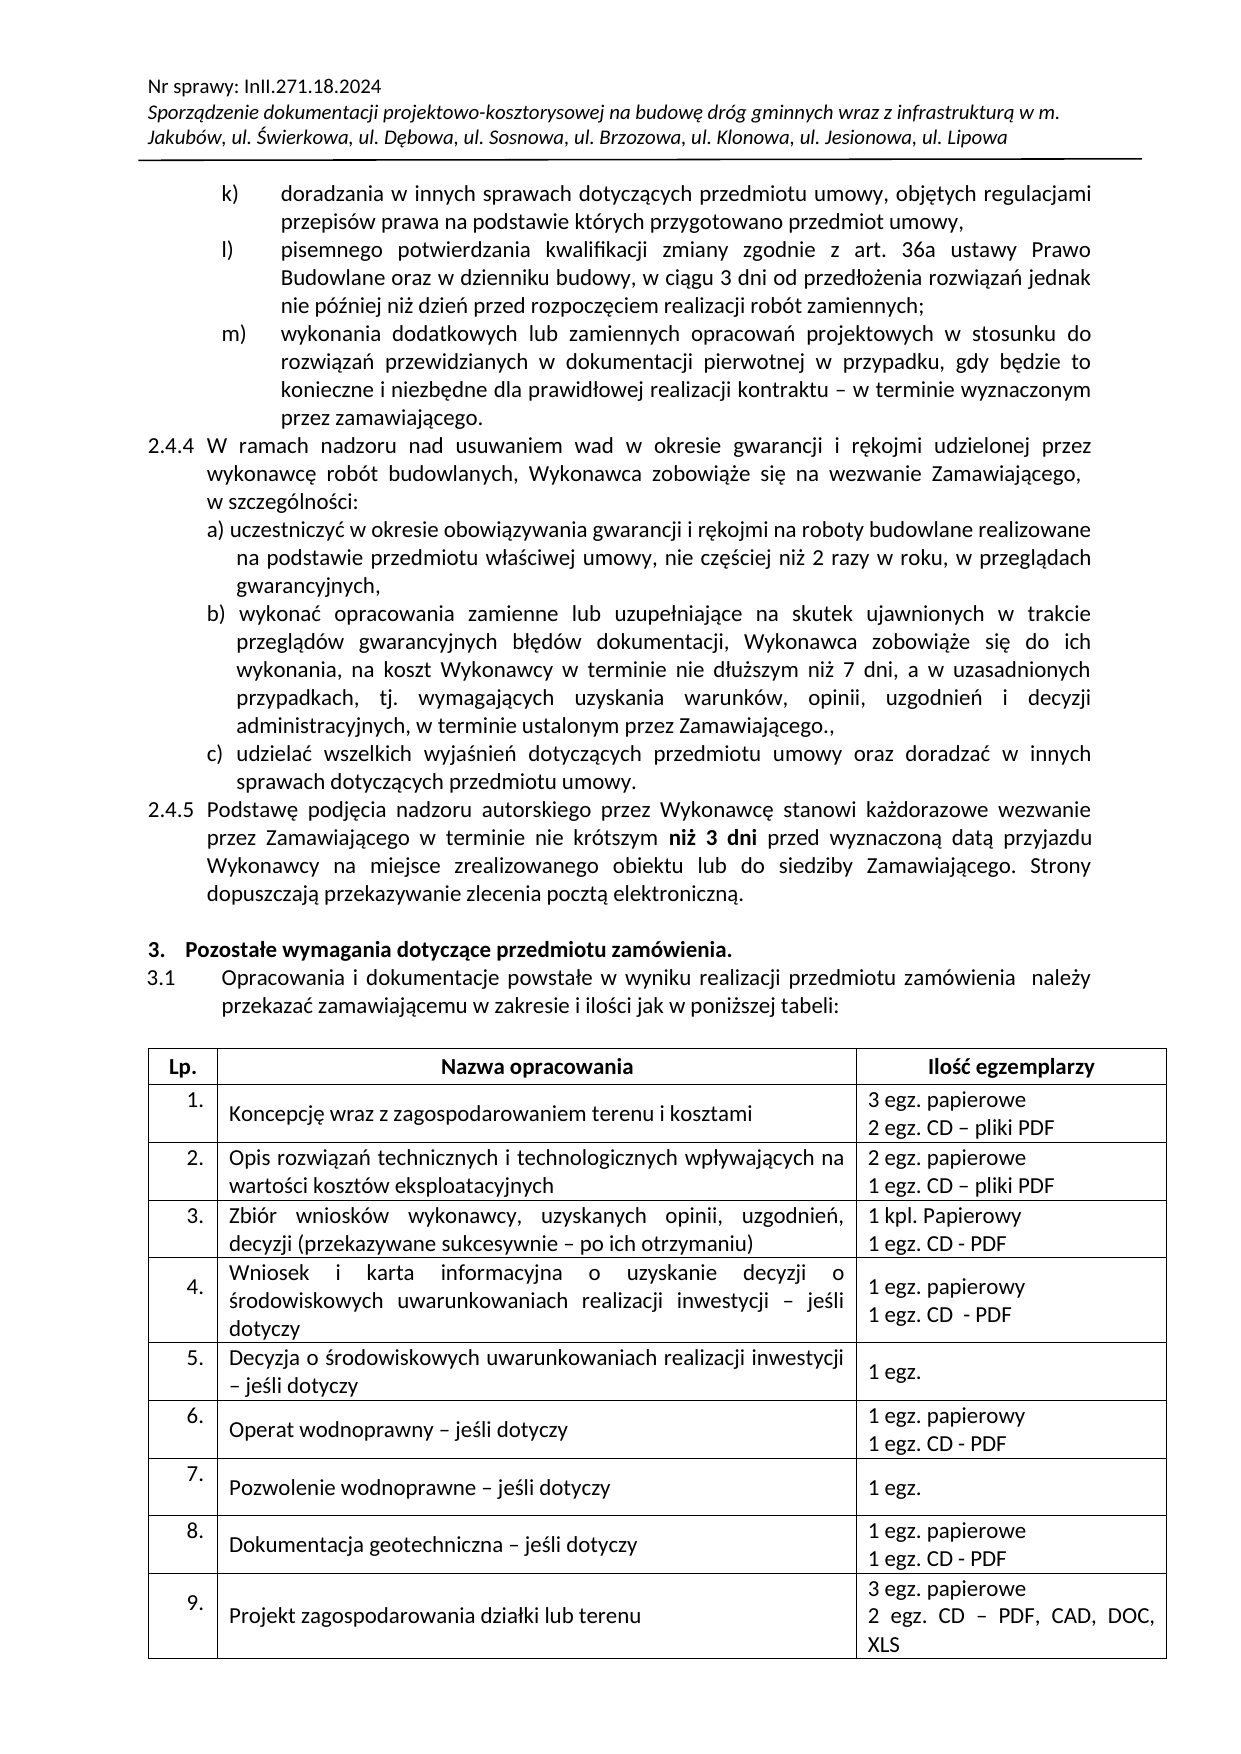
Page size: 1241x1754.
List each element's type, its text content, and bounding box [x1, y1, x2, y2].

list pisemnego potwierdzania kwalifikacji zmiany zgodnie z art. 36a ustawy Prawo Budowlane oraz w dzienniku budowy, w ciągu 3 dni od przedłożenia rozwiązań jednak nie później niż dzień przed rozpoczęciem realizacji robót zamiennych; [221, 235, 1093, 319]
table_cell 2 egz. papierowe 1 egz. CD – pliki PDF [857, 1143, 1166, 1199]
table_cell Operat wodnoprawny – jeśli dotyczy [218, 1401, 856, 1457]
table_cell 1 egz. papierowy 1 egz. CD - PDF [857, 1258, 1166, 1342]
list W ramach nadzoru nad usuwaniem wad w okresie gwarancji i rękojmi udzielonej przez wykonawcę robót budowlanych, Wykonawca zobowiąże się na wezwanie Zamawiającego, w szczególności: [148, 431, 1093, 515]
table_cell [149, 1516, 217, 1573]
table_cell Decyzja o środowiskowych uwarunkowaniach realizacji inwestycji – jeśli dotyczy [218, 1343, 856, 1400]
table_cell Opis rozwiązań technicznych i technologicznych wpływających na wartości kosztów eksploatacyjnych [218, 1143, 856, 1199]
table_header Lp. [149, 1049, 217, 1084]
table_cell [149, 1201, 217, 1257]
table_cell [149, 1258, 217, 1342]
table_cell Projekt zagospodarowania działki lub terenu [218, 1574, 856, 1658]
table_cell [149, 1401, 217, 1457]
table_cell Zbiór wniosków wykonawcy, uzyskanych opinii, uzgodnień, decyzji (przekazywane sukcesywnie – po ich otrzymaniu) [218, 1201, 856, 1257]
table_cell 1 egz. papierowy 1 egz. CD - PDF [857, 1401, 1166, 1457]
table_cell 1 egz. [857, 1343, 1166, 1400]
table_cell 1 egz. papierowe 1 egz. CD - PDF [857, 1516, 1166, 1573]
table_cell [857, 1574, 1166, 1658]
list a) uczestniczyć w okresie obowiązywania gwarancji i rękojmi na roboty budowlane realizowane na podstawie przedmiotu właściwej umowy, nie częściej niż 2 razy w roku, w przeglądach gwarancyjnych, [207, 515, 1093, 599]
table_cell 1 kpl. Papierowy 1 egz. CD - PDF [857, 1201, 1166, 1257]
table_cell [149, 1143, 217, 1199]
text c) udzielać wszelkich wyjaśnień dotyczących przedmiotu umowy oraz doradzać w innych sprawach dotyczących przedmiotu umowy. [207, 739, 1093, 795]
text b) wykonać opracowania zamienne lub uzupełniające na skutek ujawnionych w trakcie przeglądów gwarancyjnych błędów dokumentacji, Wykonawca zobowiąże się do ich wykonania, na koszt Wykonawcy w terminie nie dłuższym niż 7 dni, a w uzasadnionych przypadkach, tj. wymagających uzyskania warunków, opinii, uzgodnień i decyzji administracyjnych, w terminie ustalonym przez Zamawiającego., [207, 599, 1093, 739]
list wykonania dodatkowych lub zamiennych opracowań projektowych w stosunku do rozwiązań przewidzianych w dokumentacji pierwotnej w przypadku, gdy będzie to konieczne i niezbędne dla prawidłowej realizacji kontraktu – w terminie wyznaczonym przez zamawiającego. [221, 319, 1093, 431]
list Opracowania i dokumentacje powstałe w wyniku realizacji przedmiotu zamówienia należy przekazać zamawiającemu w zakresie i ilości jak w poniższej tabeli: [146, 963, 1093, 1019]
table_cell Dokumentacja geotechniczna – jeśli dotyczy [218, 1516, 856, 1573]
list Podstawę podjęcia nadzoru autorskiego przez Wykonawcę stanowi każdorazowe wezwanie przez Zamawiającego w terminie nie krótszym niż 3 dni przed wyznaczoną datą przyjazdu Wykonawcy na miejsce zrealizowanego obiektu lub do siedziby Zamawiającego. Strony dopuszczają przekazywanie zlecenia pocztą elektroniczną. [148, 795, 1093, 907]
table_cell Pozwolenie wodnoprawne – jeśli dotyczy [218, 1459, 856, 1515]
table_cell [149, 1459, 217, 1515]
table_cell [149, 1574, 217, 1658]
table_cell 1 egz. [857, 1459, 1166, 1515]
table_cell [149, 1085, 217, 1142]
table_cell Koncepcję wraz z zagospodarowaniem terenu i kosztami [218, 1085, 856, 1142]
table_cell Wniosek i karta informacyjna o uzyskanie decyzji o środowiskowych uwarunkowaniach realizacji inwestycji – jeśli dotyczy [218, 1258, 856, 1342]
list Pozostałe wymagania dotyczące przedmiotu zamówienia. [148, 935, 1093, 963]
table_cell [149, 1343, 217, 1400]
list doradzania w innych sprawach dotyczących przedmiotu umowy, objętych regulacjami przepisów prawa na podstawie których przygotowano przedmiot umowy, [221, 179, 1093, 235]
table_header Ilość egzemplarzy [857, 1049, 1166, 1084]
table_cell 3 egz. papierowe 2 egz. CD – pliki PDF [857, 1085, 1166, 1142]
table_header Nazwa opracowania [218, 1049, 856, 1084]
